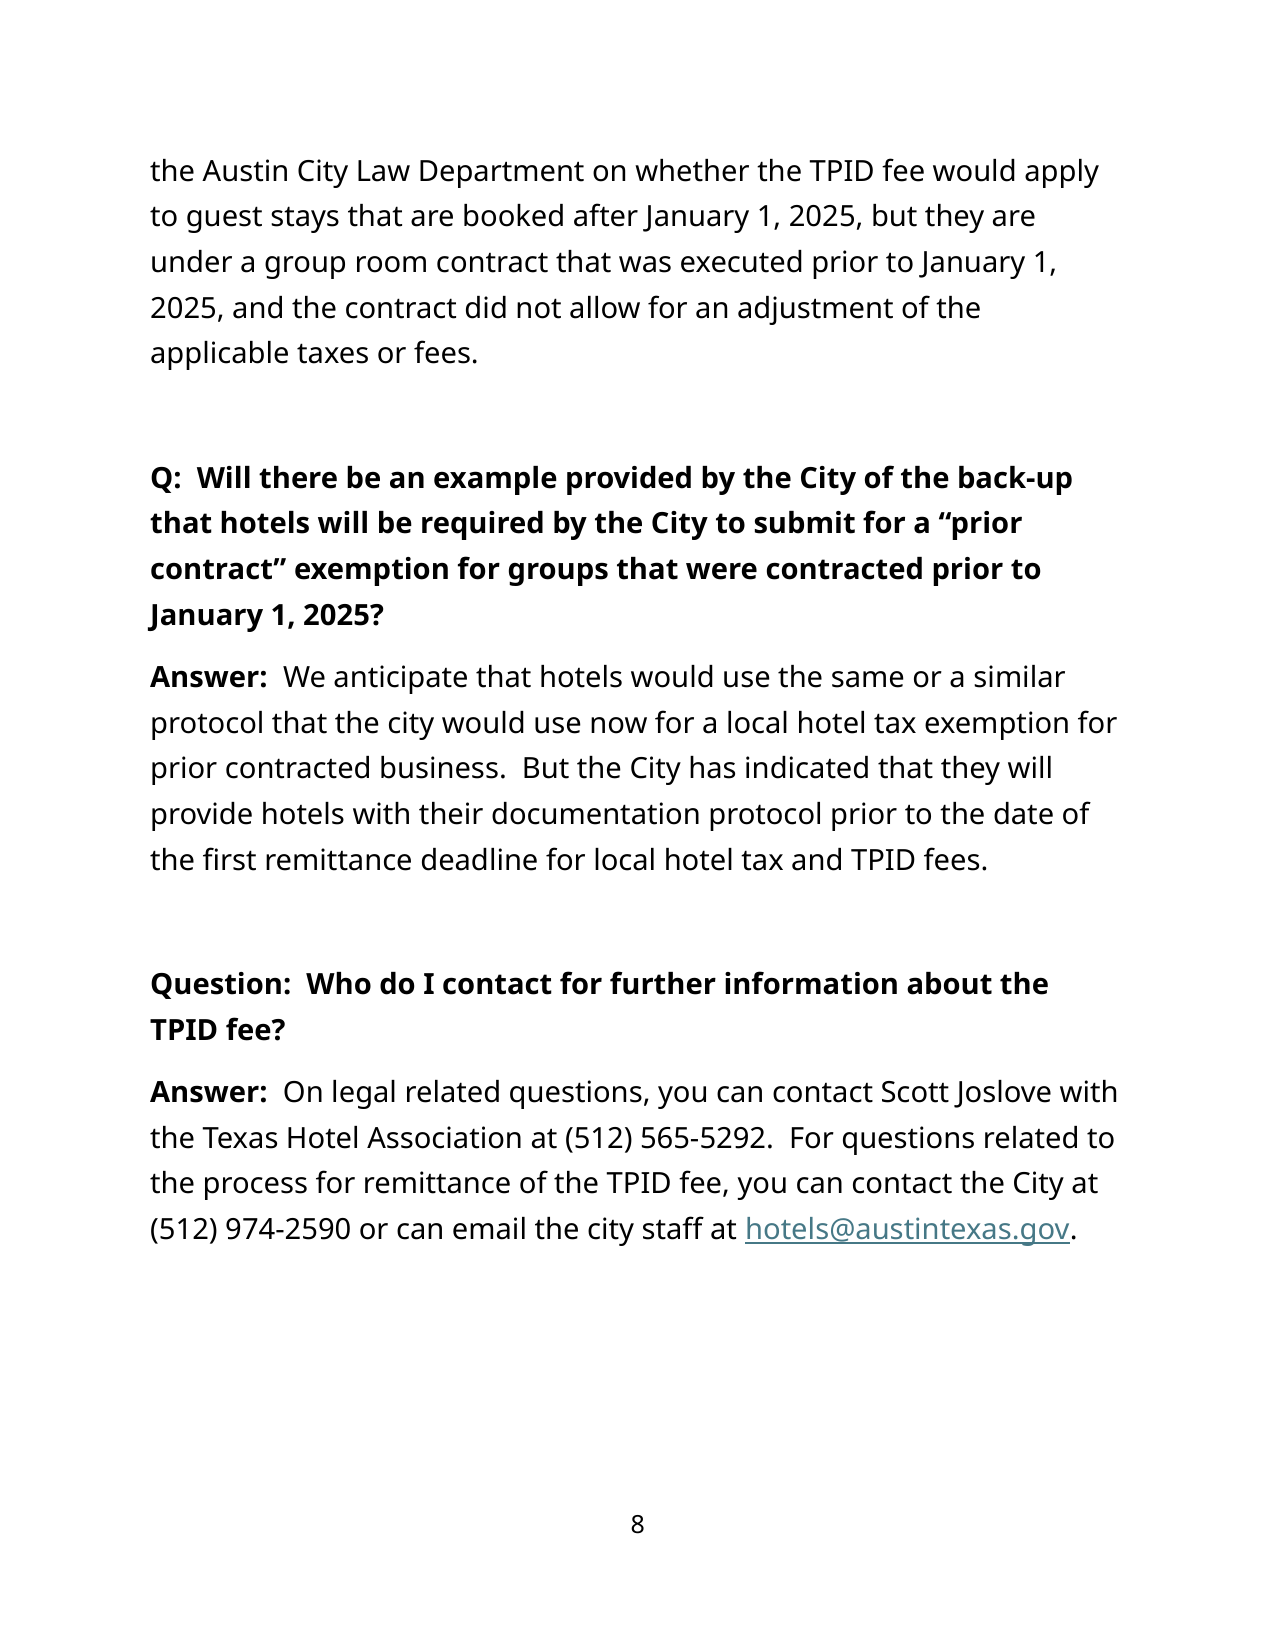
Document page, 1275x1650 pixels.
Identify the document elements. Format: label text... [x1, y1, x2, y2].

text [150, 150, 1125, 372]
text Answer: We anticipate that hotels would use the same or a similar protocol that the city would use now for a local hotel tax exemption for prior contracted business. But the City has indicated that they will provide hotels with their documentation protocol prior to the date of the first remittance deadline for local hotel tax and TPID fees. [150, 656, 1125, 878]
text Answer: On legal related questions, you can contact Scott Joslove with the Texas Hotel Association at (512) 565-5292. For questions related to the process for remittance of the TPID fee, you can contact the City at (512) 974-2590 or can email the city staff at hotels@austintexas.gov. [150, 1071, 1125, 1248]
text Q: Will there be an example provided by the City of the back-up that hotels will be required by the City to submit for a “prior contract” exemption for groups that were contracted prior to January 1, 2025? [150, 457, 1125, 634]
text Question: Who do I contact for further information about the TPID fee? [150, 963, 1125, 1049]
